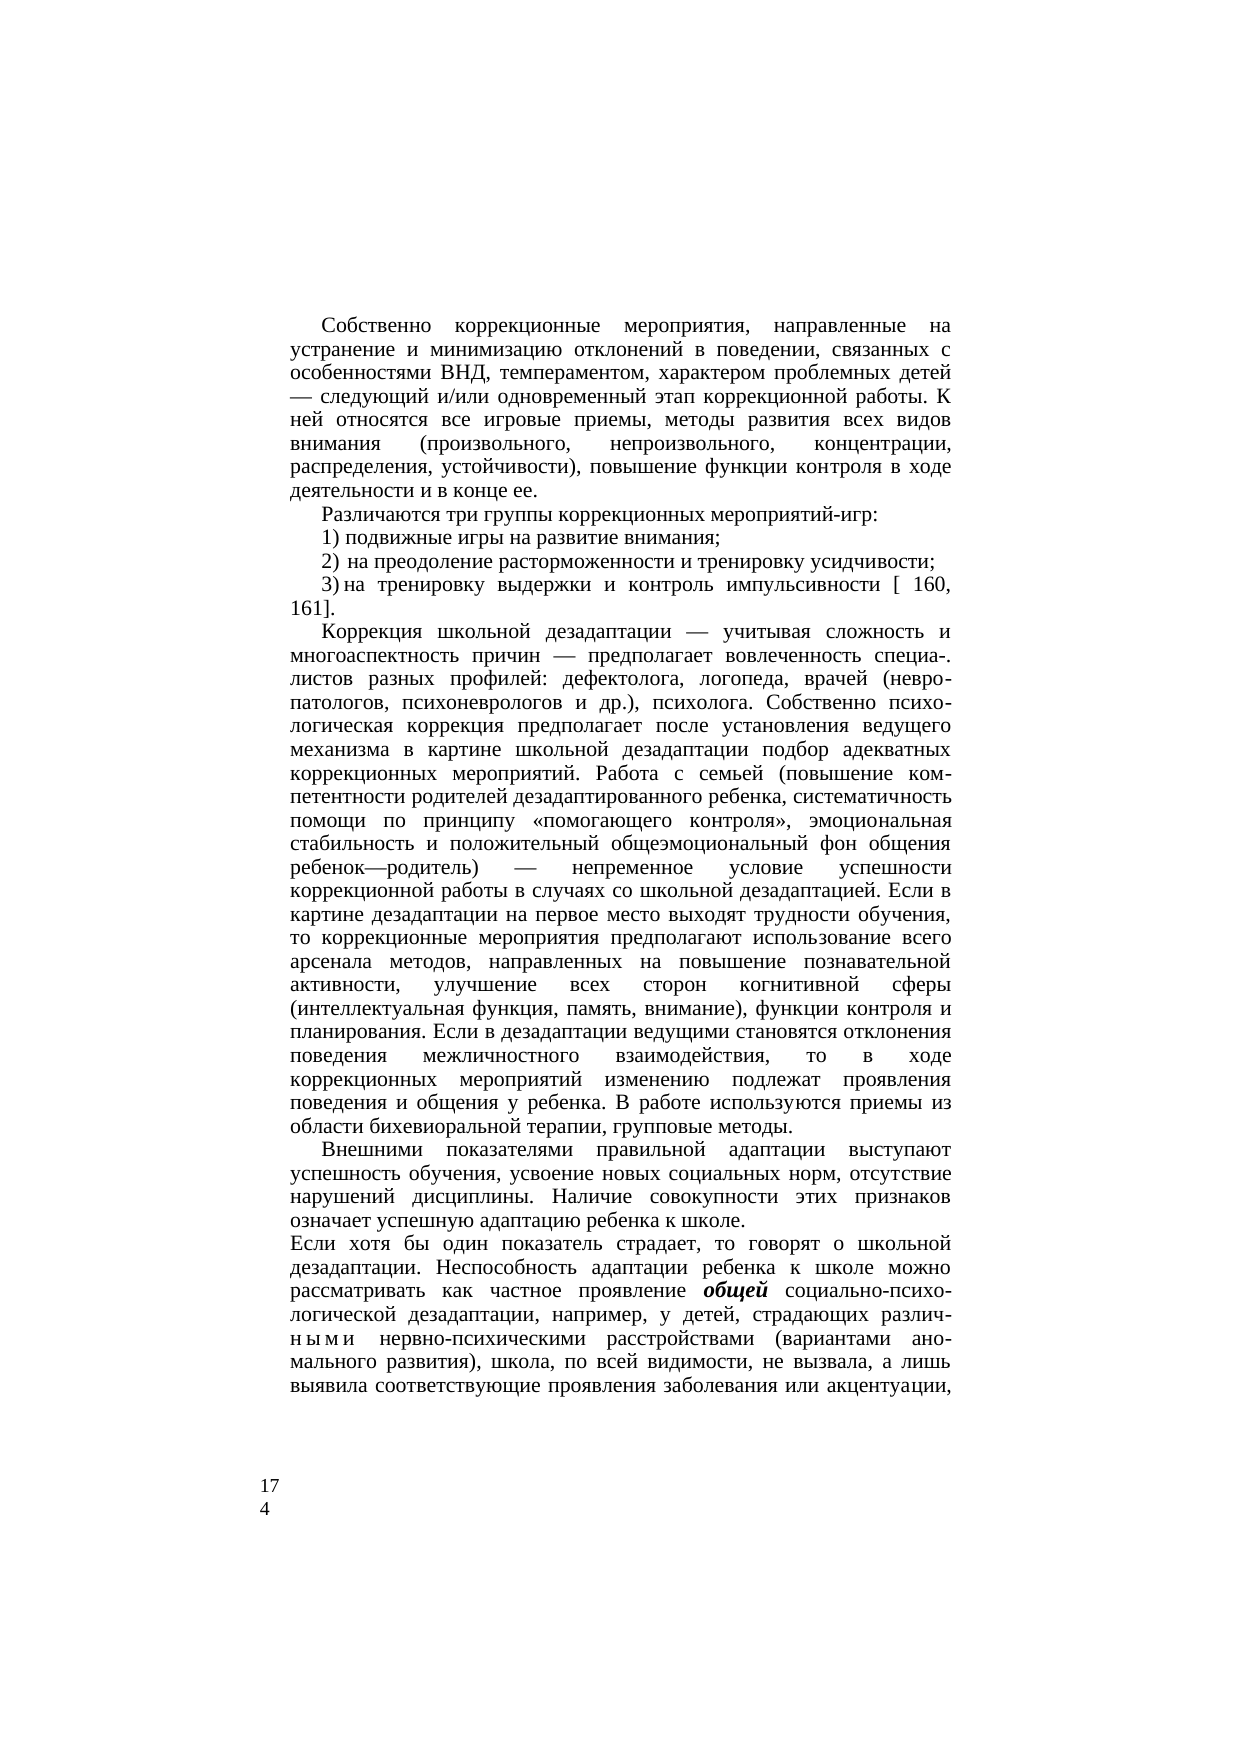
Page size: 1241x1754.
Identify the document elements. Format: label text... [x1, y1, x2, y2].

text Различаются три группы коррекционных мероприятий-игр: [290, 502, 954, 526]
list подвижные игры на развитие внимания; [290, 526, 954, 549]
text Коррекция школьной дезадаптации — учитывая сложность и многоаспектность причин — предполагает вовлеченность специа-. листов разных профилей: дефектолога, логопеда, врачей (невропатологов, психоневрологов и др.), психолога. Собственно психологическая коррекция предполагает после установления ведущего механизма в картине школьной дезадаптации подбор адекватных коррекционных мероприятий. Работа с семьей (повышение компетентности родителей дезадаптированного ребенка, систематичность помощи по принципу «помогающего контроля», эмоциональная стабильность и положительный общеэмоциональный фон общения ребенок—родитель) — непременное условие успешности коррекционной работы в случаях со школьной дезадаптацией. Если в картине дезадаптации на первое место выходят трудности обучения, то коррекционные мероприятия предполагают использование всего арсенала методов, направленных на повышение познавательной активности, улучшение всех сторон когнитивной сферы (интеллектуальная функция, память, внимание), функции контроля и планирования. Если в дезадаптации ведущими становятся отклонения поведения межличностного взаимодействия, то в ходе коррекционных мероприятий изменению подлежат проявления поведения и общения у ребенка. В работе используются приемы из области бихевиоральной терапии, групповые методы. [290, 620, 952, 1138]
list на тренировку выдержки и контроль импульсивности [ 160, 161]. [290, 573, 952, 620]
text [290, 1232, 952, 1397]
text Внешними показателями правильной адаптации выступают успешность обучения, усвоение новых социальных норм, отсутствие нарушений дисциплины. Наличие совокупности этих признаков означает успешную адаптацию ребенка к школе. [290, 1138, 952, 1232]
list на преодоление расторможенности и тренировку усидчивости; [290, 549, 952, 573]
text Собственно коррекционные мероприятия, направленные на устранение и минимизацию отклонений в поведении, связанных с особенностями ВНД, темпераментом, характером проблемных детей — следующий и/или одновременный этап коррекционной работы. К ней относятся все игровые приемы, методы развития всех видов внимания (произвольного, непроизвольного, концентрации, распределения, устойчивости), повышение функции контроля в ходе деятельности и в конце ее. [290, 314, 952, 502]
